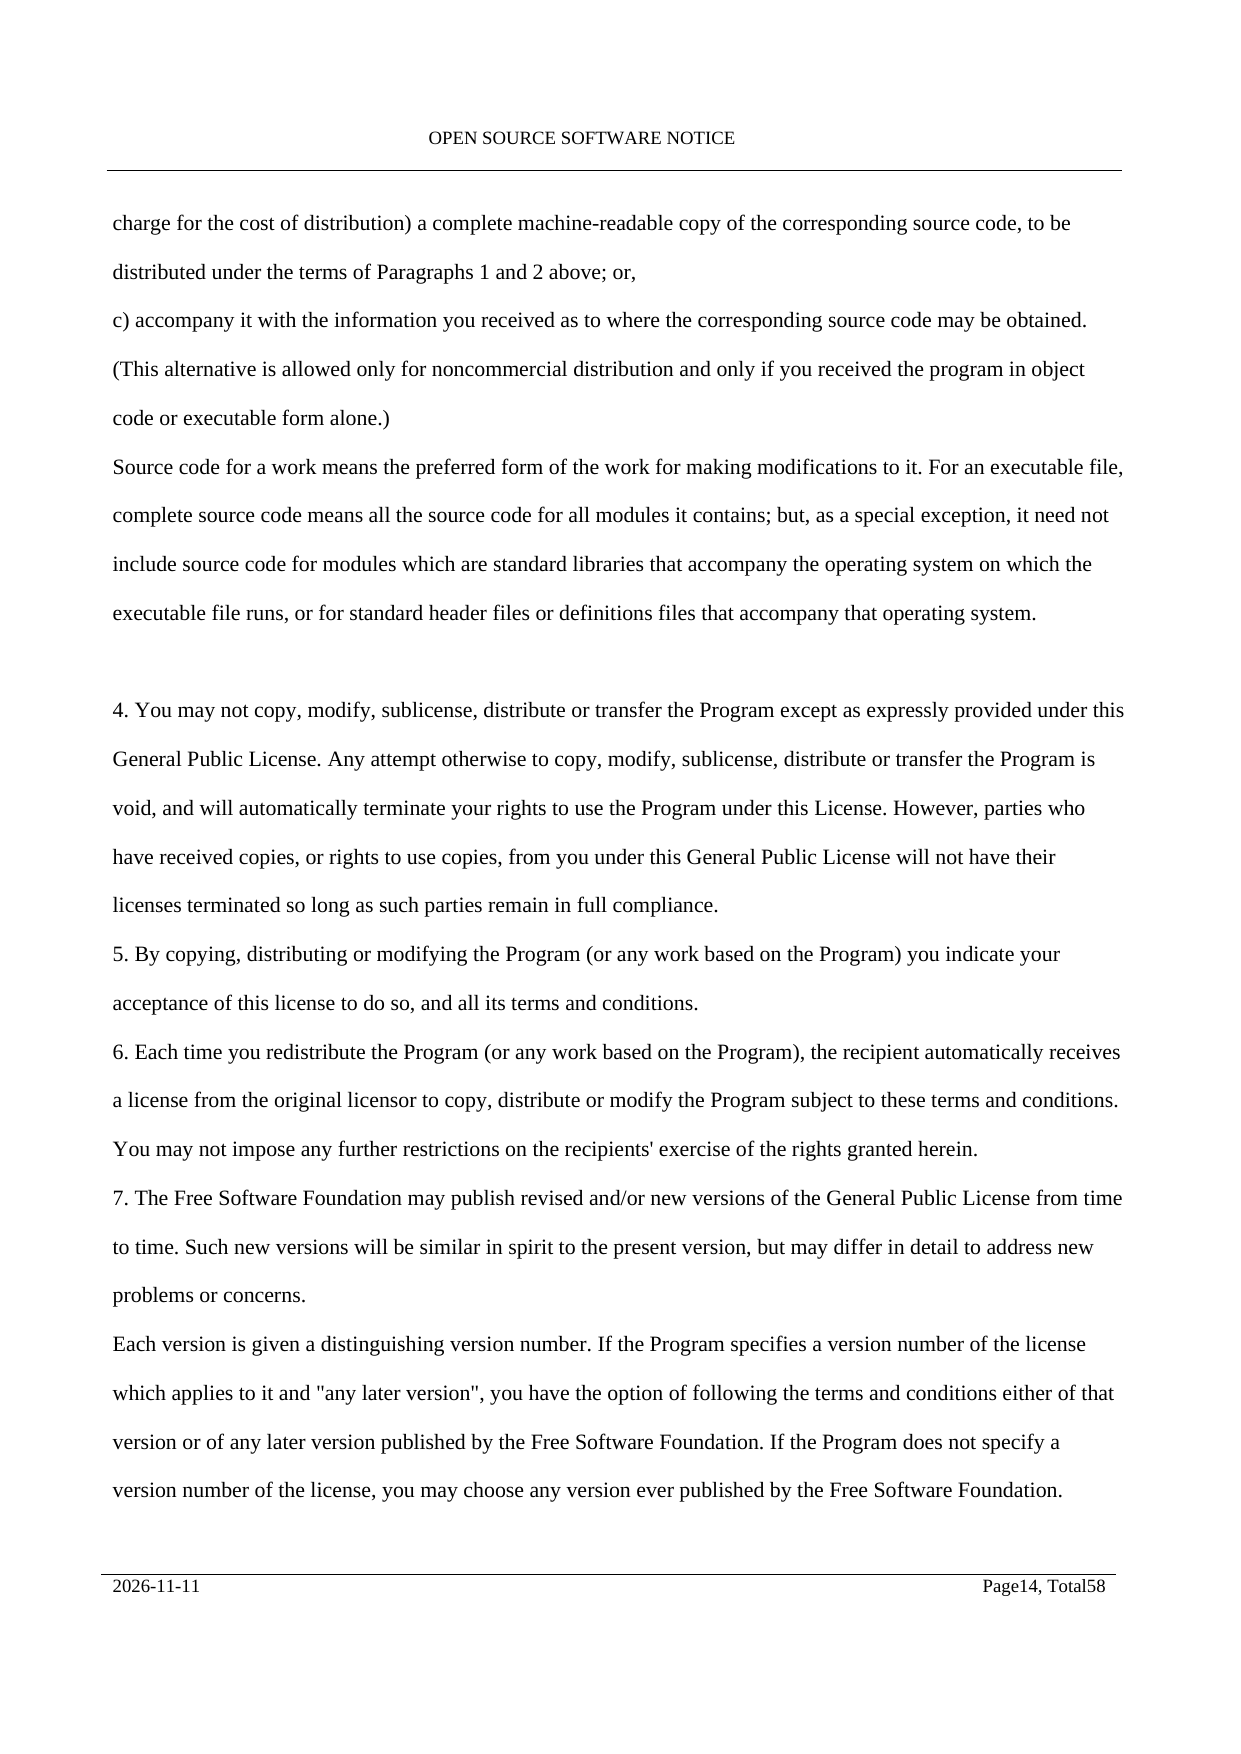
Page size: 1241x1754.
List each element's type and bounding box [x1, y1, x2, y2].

text [112, 206, 1128, 1506]
